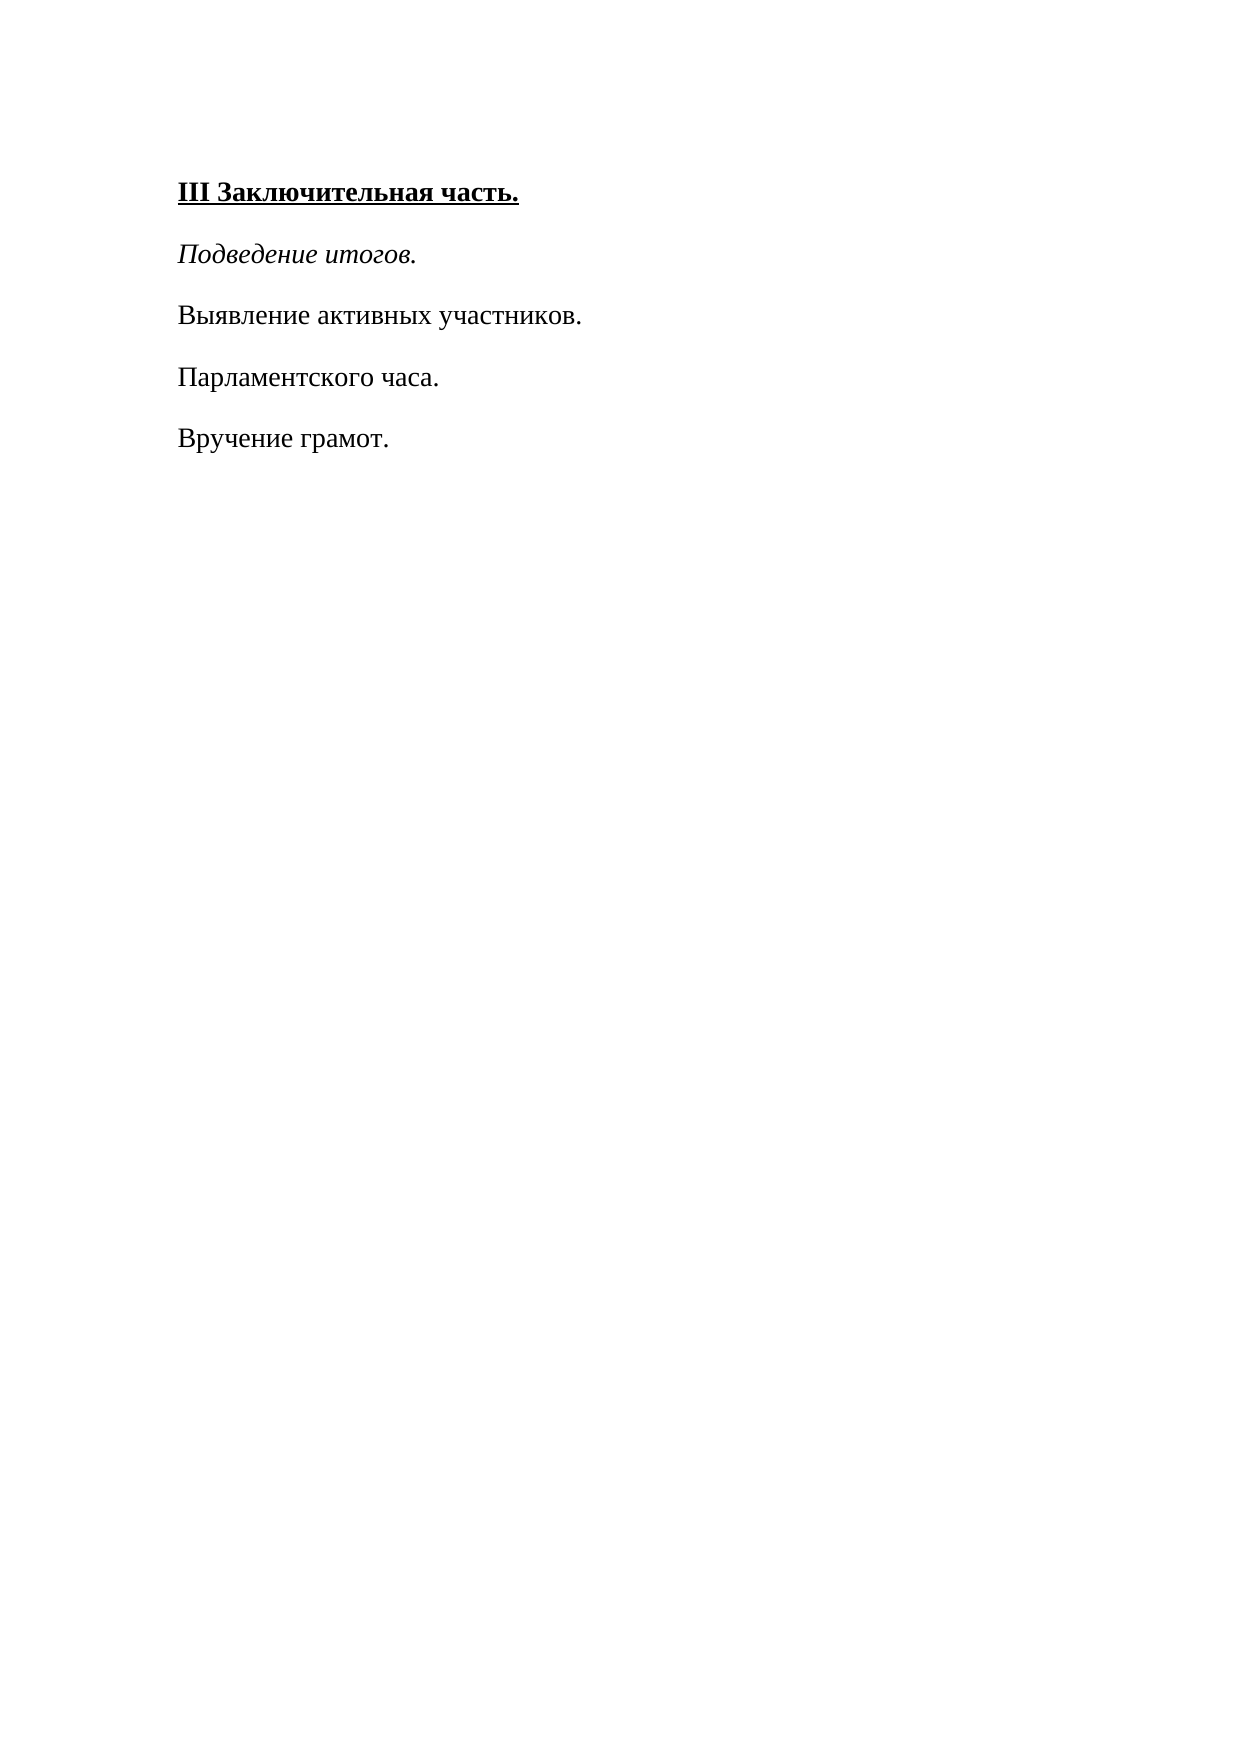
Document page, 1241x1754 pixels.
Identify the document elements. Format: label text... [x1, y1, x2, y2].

text Парламентского часа. [177, 360, 1152, 392]
text Выявление активных участников. [177, 298, 1152, 331]
text Подведение итогов. [177, 237, 1152, 269]
text Вручение грамот. [177, 422, 1152, 454]
text III Заключительная часть. [177, 175, 1152, 208]
